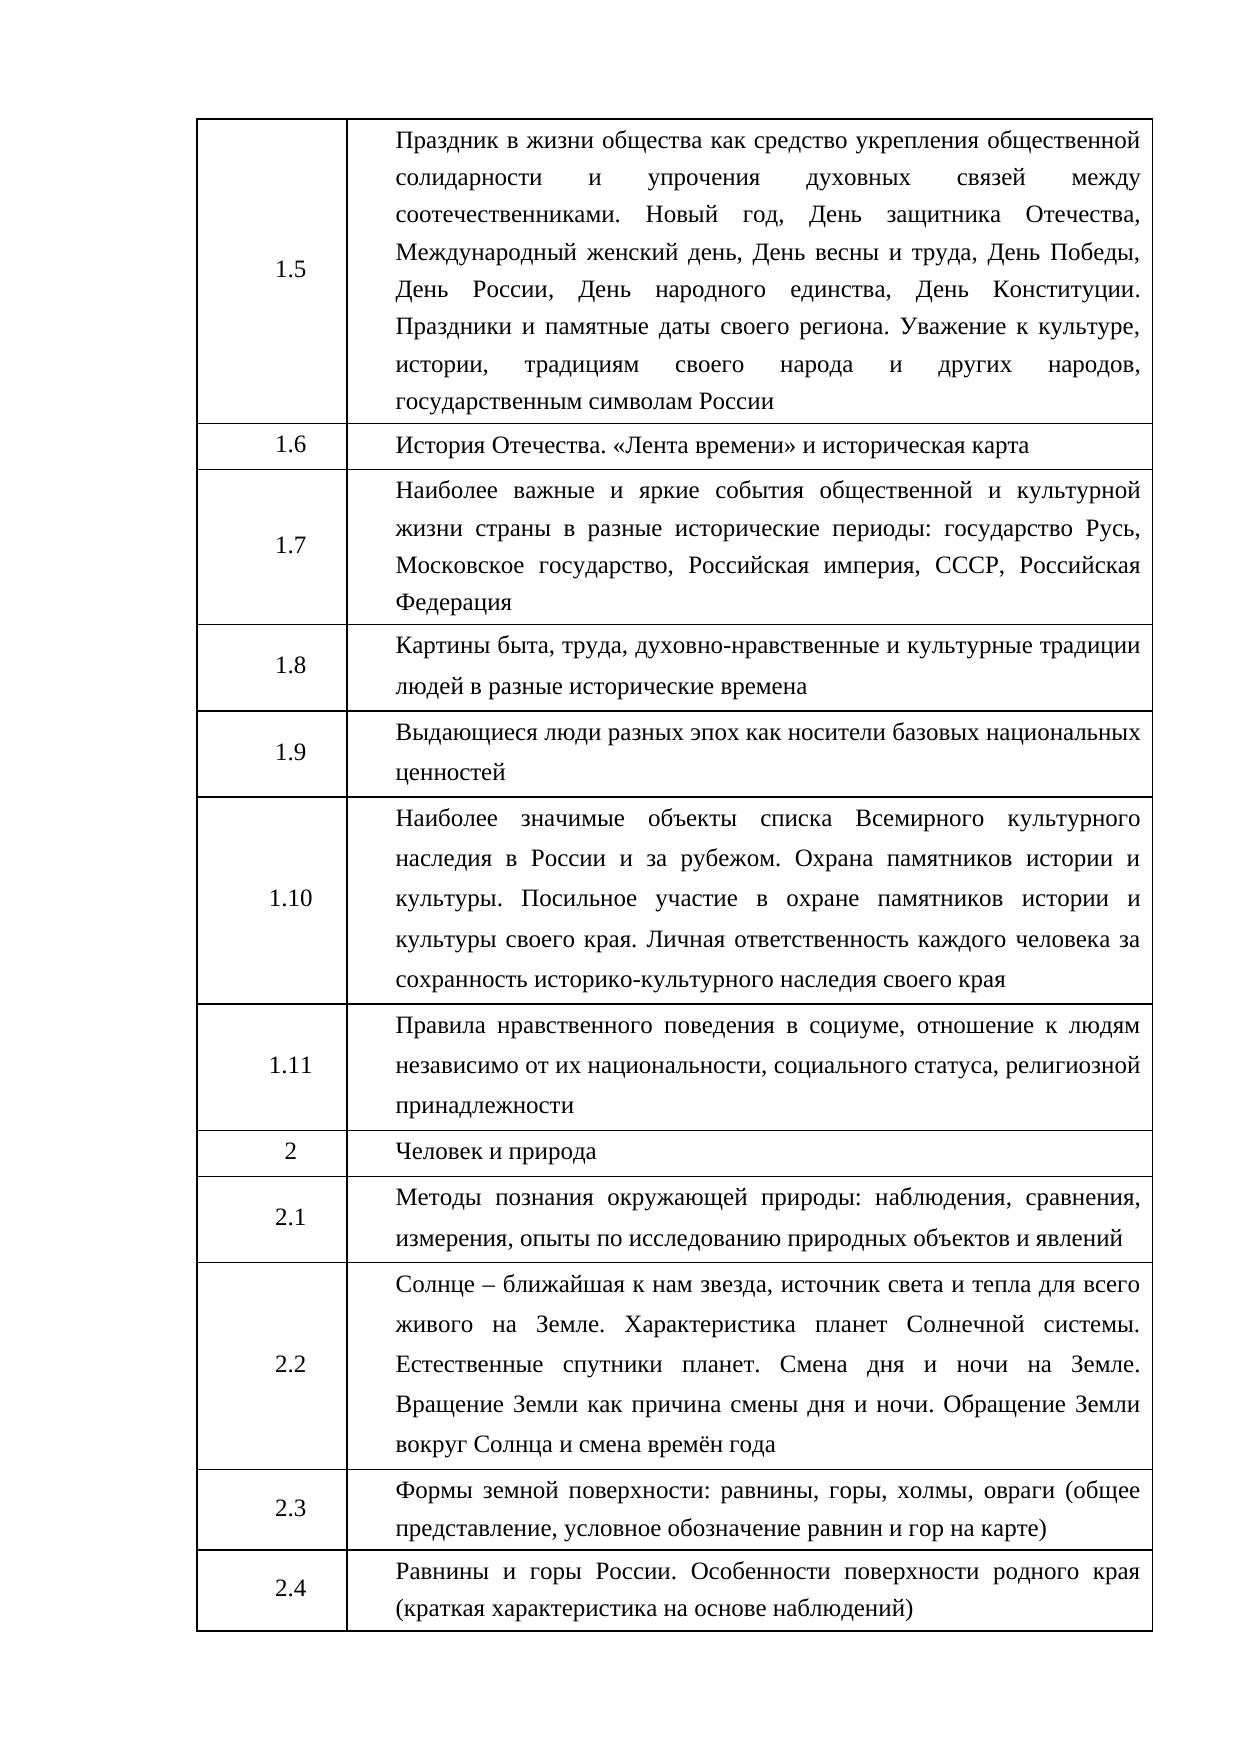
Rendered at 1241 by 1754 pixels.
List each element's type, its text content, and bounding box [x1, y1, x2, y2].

table_cell 1.9 [198, 712, 346, 796]
table_cell 1.6 [198, 424, 346, 468]
table_cell 1.8 [198, 625, 346, 710]
table_cell Наиболее важные и яркие события общественной и культурной жизни страны в разные исторические периоды: государство Русь, Московское государство, Российская империя, СССР, Российская Федерация [348, 470, 1152, 624]
table_cell Методы познания окружающей природы: наблюдения, сравнения, измерения, опыты по исследованию природных объектов и явлений [348, 1177, 1152, 1262]
table_cell Наиболее значимые объекты списка Всемирного культурного наследия в России и за рубежом. Охрана памятников истории и культуры. Посильное участие в охране памятников истории и культуры своего края. Личная ответственность каждого человека за сохранность историко-культурного наследия своего края [348, 798, 1152, 1003]
table_cell Праздник в жизни общества как средство укрепления общественной солидарности и упрочения духовных связей между соотечественниками. Новый год, День защитника Отечества, Международный женский день, День весны и труда, День Победы, День России, День народного единства, День Конституции. Праздники и памятные даты своего региона. Уважение к культуре, истории, традициям своего народа и других народов, государственным символам России [348, 120, 1152, 422]
table_cell 2 [198, 1131, 346, 1176]
table_cell Картины быта, труда, духовно-нравственные и культурные традиции людей в разные исторические времена [348, 625, 1152, 710]
table_cell Формы земной поверхности: равнины, горы, холмы, овраги (общее представление, условное обозначение равнин и гор на карте) [348, 1470, 1152, 1549]
table_cell 2.4 [198, 1551, 346, 1630]
table_cell 1.7 [198, 470, 346, 624]
table_cell 1.10 [198, 798, 346, 1003]
table_cell Солнце – ближайшая к нам звезда, источник света и тепла для всего живого на Земле. Характеристика планет Солнечной системы. Естественные спутники планет. Смена дня и ночи на Земле. Вращение Земли как причина смены дня и ночи. Обращение Земли вокруг Солнца и смена времён года [348, 1263, 1152, 1469]
table_cell 2.2 [198, 1263, 346, 1469]
table_cell Выдающиеся люди разных эпох как носители базовых национальных ценностей [348, 712, 1152, 796]
table_cell 1.11 [198, 1005, 346, 1129]
table_cell 1.5 [198, 120, 346, 422]
table_cell 2.3 [198, 1470, 346, 1549]
table_cell История Отечества. «Лента времени» и историческая карта [348, 424, 1152, 468]
table_cell 2.1 [198, 1177, 346, 1262]
table_cell Правила нравственного поведения в социуме, отношение к людям независимо от их национальности, социального статуса, религиозной принадлежности [348, 1005, 1152, 1129]
table_cell Равнины и горы России. Особенности поверхности родного края (краткая характеристика на основе наблюдений) [348, 1551, 1152, 1630]
table_cell Человек и природа [348, 1131, 1152, 1176]
